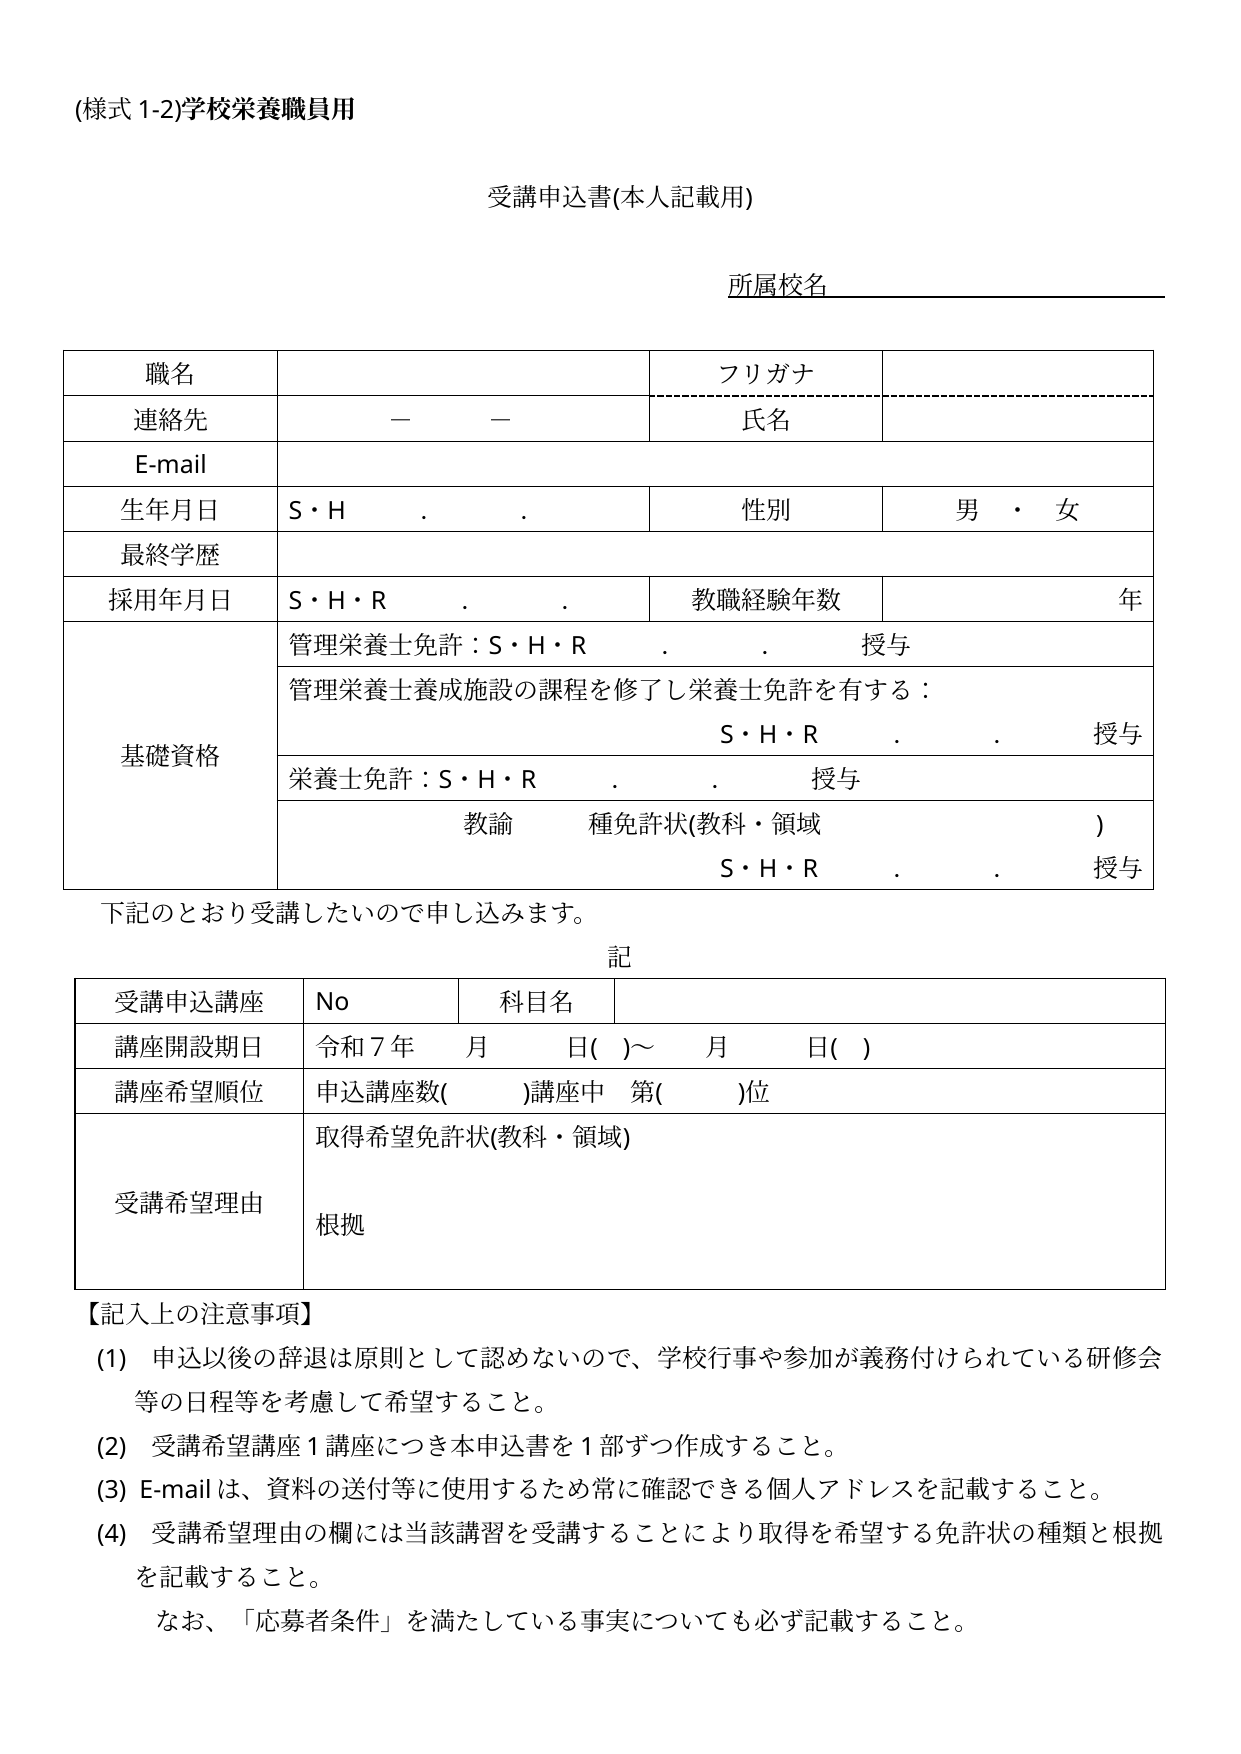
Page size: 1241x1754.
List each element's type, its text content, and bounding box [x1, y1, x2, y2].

table_cell 教職経験年数 [650, 577, 882, 621]
table_cell 講座開設期日 [76, 1024, 303, 1067]
text 記 [75, 933, 1165, 977]
text 【記入上の注意事項】 [75, 1290, 1165, 1334]
table_header [615, 979, 1165, 1022]
text 受講申込書(本人記載用) [75, 174, 1165, 218]
table_cell 令和７年 月 日( )～ 月 日( ) [304, 1024, 1165, 1067]
table_cell 教諭 種免許状(教科・領域 ) S・H・R ． ． 授与 [278, 801, 1153, 888]
table_cell 管理栄養士養成施設の課程を修了し栄養士免許を有する： S・H・R ． ． 授与 [278, 667, 1153, 754]
table_cell [278, 442, 1153, 486]
table_cell S・H・R ． ． [278, 577, 649, 621]
table_header 科目名 [459, 979, 614, 1022]
table_cell 最終学歴 [64, 532, 277, 576]
text 所属校名 [75, 262, 1165, 306]
text なお、「応募者条件」を満たしている事実についても必ず記載すること。 [130, 1598, 1165, 1642]
table_header [883, 351, 1153, 394]
table_cell 年 [883, 577, 1153, 621]
table_cell 取得希望免許状(教科・領域) 根拠 [304, 1114, 1165, 1289]
text (2) 受講希望講座1講座につき本申込書を1部ずつ作成すること。 [97, 1422, 1165, 1466]
table_header 受講申込講座 [76, 979, 303, 1022]
table_cell 管理栄養士免許：S・H・R ． ． 授与 [278, 622, 1153, 666]
table_cell 生年月日 [64, 487, 277, 531]
text (様式1-2)学校栄養職員用 [75, 86, 1165, 130]
table_cell [278, 532, 1153, 576]
table_cell [883, 395, 1153, 441]
table_cell 性別 [650, 487, 882, 531]
table_cell 連絡先 [64, 396, 277, 441]
table_cell － － [278, 396, 649, 441]
table_header フリガナ [650, 351, 882, 394]
table_cell 講座希望順位 [76, 1069, 303, 1112]
table_header 職名 [64, 351, 277, 394]
table_cell 氏名 [650, 395, 882, 441]
table_header [278, 351, 649, 394]
table_cell 基礎資格 [64, 622, 277, 888]
table_cell 受講希望理由 [76, 1114, 303, 1289]
text (1) 申込以後の辞退は原則として認めないので、学校行事や参加が義務付けられている研修会等の日程等を考慮して希望すること。 [97, 1334, 1165, 1422]
table_cell 採用年月日 [64, 577, 277, 621]
text 下記のとおり受講したいので申し込みます。 [75, 889, 1165, 933]
text (4) 受講希望理由の欄には当該講習を受講することにより取得を希望する免許状の種類と根拠を記載すること。 [97, 1510, 1165, 1598]
table_cell 栄養士免許：S・H・R ． ． 授与 [278, 756, 1153, 799]
table_header No [304, 979, 458, 1022]
table_cell 男 ・ 女 [883, 487, 1153, 531]
table_cell E-mail [64, 442, 277, 486]
table_cell S・H ． ． [278, 487, 649, 531]
text (3) E-mailは、資料の送付等に使用するため常に確認できる個人アドレスを記載すること。 [97, 1466, 1165, 1510]
table_cell 申込講座数( )講座中 第( )位 [304, 1069, 1165, 1112]
